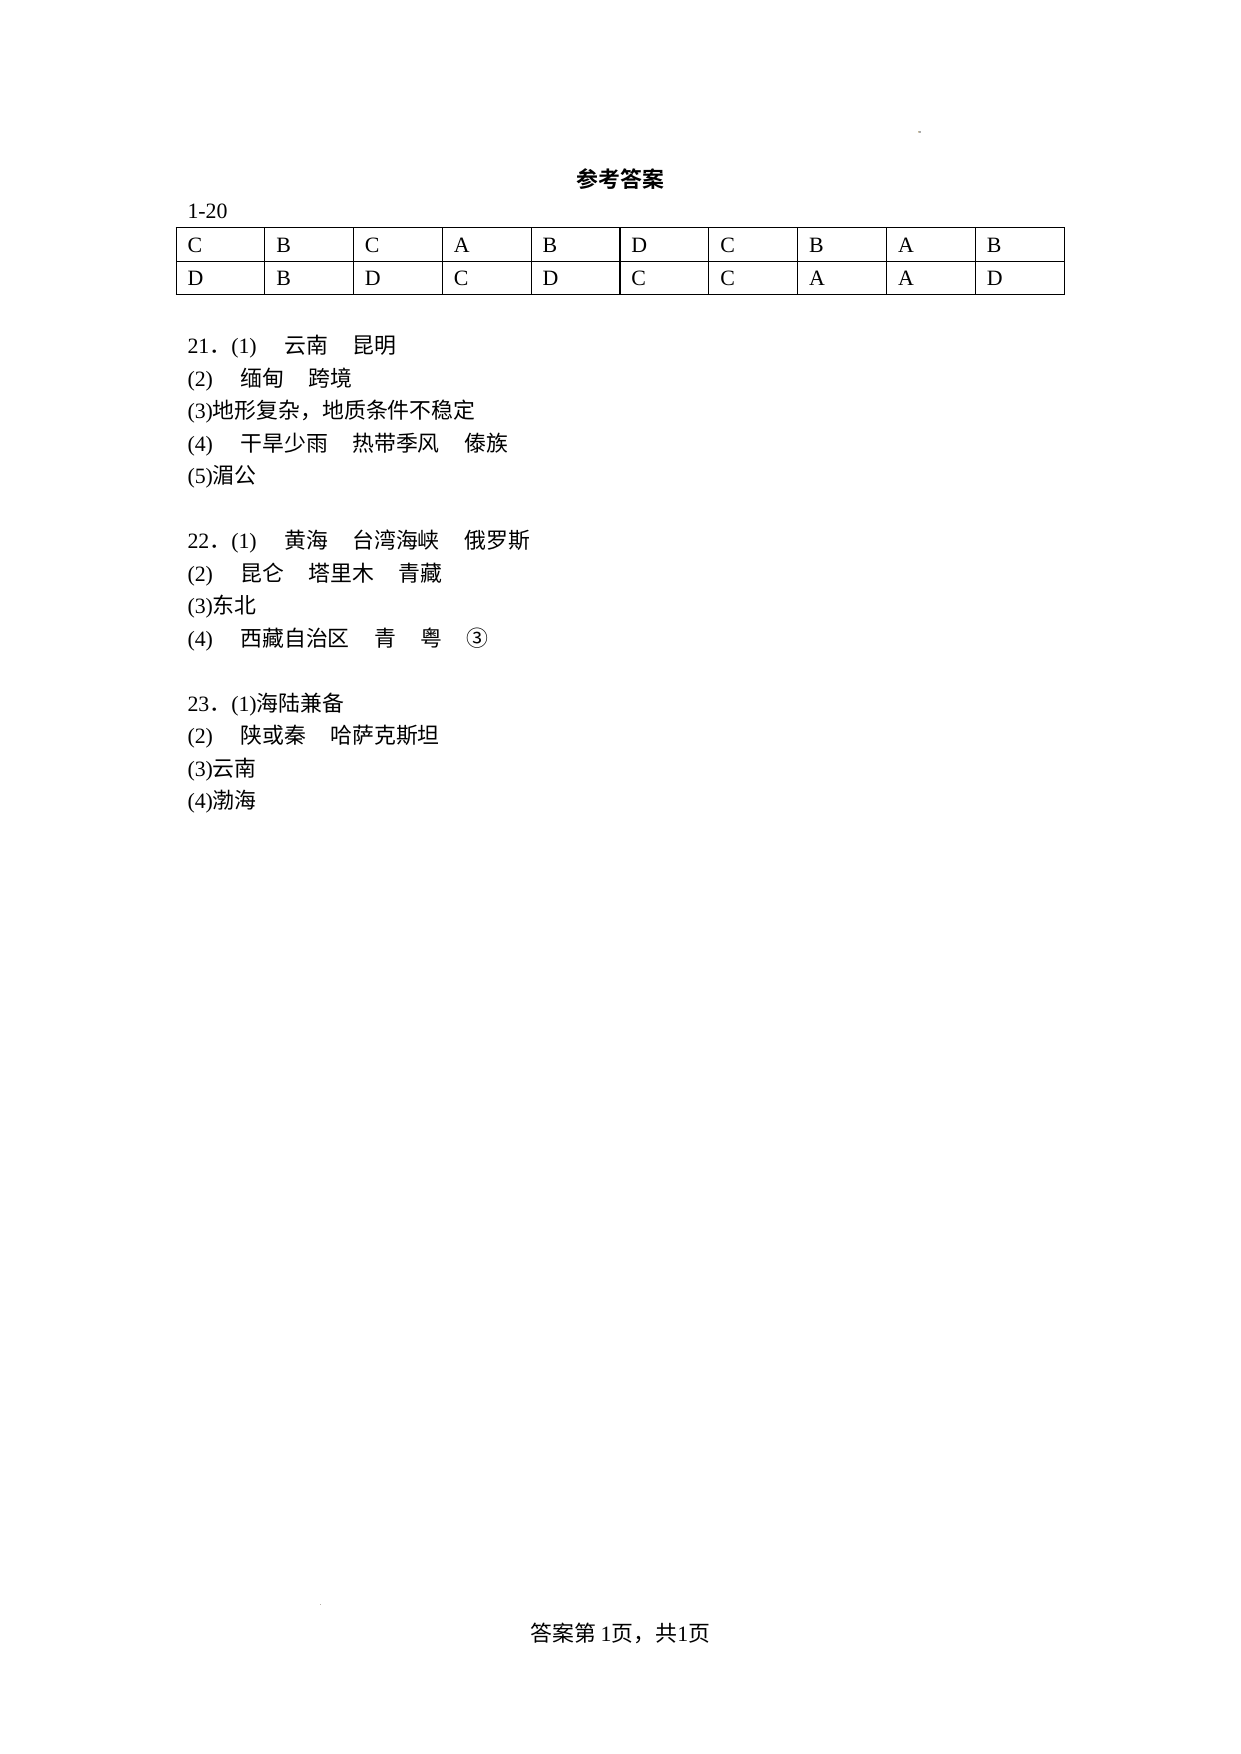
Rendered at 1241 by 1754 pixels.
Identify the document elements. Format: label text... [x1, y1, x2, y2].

table_header A [887, 228, 975, 261]
table_cell D [976, 262, 1064, 294]
table_header B [798, 228, 886, 261]
text 21．(1) 云南 昆明 [187, 328, 1053, 360]
text (5)湄公 [187, 458, 1053, 490]
table_cell B [265, 262, 353, 294]
text (4) 西藏自治区 青 粤 ③ [187, 620, 1053, 653]
table_header C [709, 228, 797, 261]
table_cell C [709, 262, 797, 294]
text (4)渤海 [187, 783, 1053, 815]
text (2) 缅甸 跨境 [187, 360, 1053, 393]
text (3)地形复杂，地质条件不稳定 [187, 393, 1053, 425]
text 参考答案 [187, 162, 1053, 194]
table_header B [976, 228, 1064, 261]
table_cell D [532, 262, 619, 294]
table_cell C [621, 262, 708, 294]
table_header C [177, 228, 264, 261]
text 23．(1)海陆兼备 [187, 685, 1053, 718]
text (2) 昆仑 塔里木 青藏 [187, 555, 1053, 588]
text (3)东北 [187, 588, 1053, 620]
table_header A [443, 228, 531, 261]
text 22．(1) 黄海 台湾海峡 俄罗斯 [187, 523, 1053, 555]
text (2) 陕或秦 哈萨克斯坦 [187, 718, 1053, 750]
table_cell A [798, 262, 886, 294]
table_header D [621, 228, 708, 261]
text 1-20 [187, 194, 1053, 227]
table_cell A [887, 262, 975, 294]
text (4) 干旱少雨 热带季风 傣族 [187, 425, 1053, 458]
table_header C [354, 228, 442, 261]
table_cell C [443, 262, 531, 294]
table_cell D [354, 262, 442, 294]
table_header B [265, 228, 353, 261]
text (3)云南 [187, 750, 1053, 783]
table_cell D [177, 262, 264, 294]
table_header B [532, 228, 619, 261]
